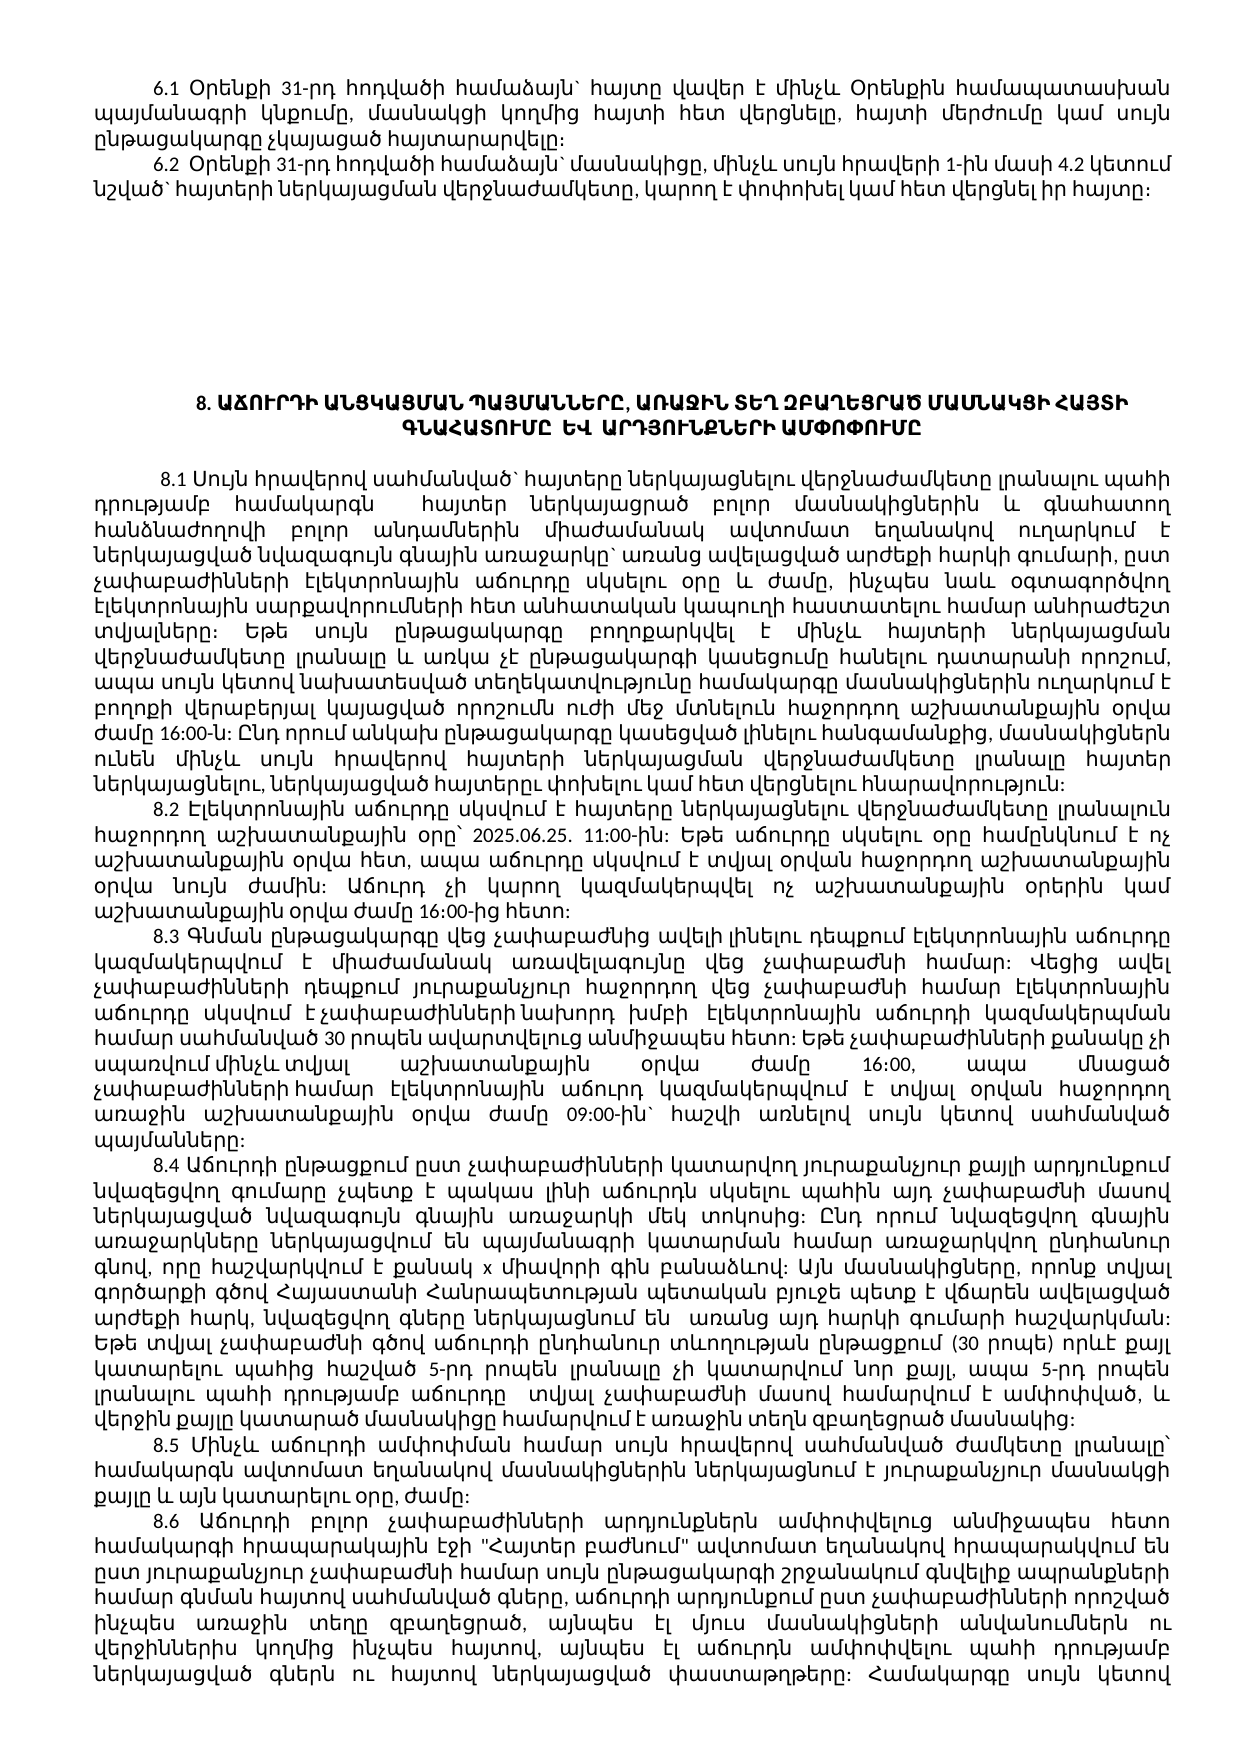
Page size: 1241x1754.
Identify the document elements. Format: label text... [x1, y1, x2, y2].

text 8.4 Աճուրդի ընթացքում ըստ չափաբաժինների կատարվող յուրաքանչյուր քայլի արդյունքում նվազեցվող գումարը չպետք է պակաս լինի աճուրդն սկսելու պահին այդ չափաբաժնի մասով ներկայացված նվազագույն գնային առաջարկի մեկ տոկոսից: Ընդ որում նվազեցվող գնային առաջարկները ներկայացվում են պայմանագրի կատարման համար առաջարկվող ընդհանուր գնով, որը հաշվարկվում է քանակ x միավորի գին բանաձևով: Այն մասնակիցները, որոնք տվյալ գործարքի գծով Հայաստանի Հանրապետության պետական բյուջե պետք է վճարեն ավելացված արժեքի հարկ, նվազեցվող գները ներկայացնում են առանց այդ հարկի գումարի հաշվարկման: Եթե տվյալ չափաբաժնի գծով աճուրդի ընդհանուր տևողության ընթացքում (30 րոպե) որևէ քայլ կատարելու պահից հաշված 5-րդ րոպեն լրանալը չի կատարվում նոր քայլ, ապա 5-րդ րոպեն լրանալու պահի դրությամբ աճուրդը տվյալ չափաբաժնի մասով համարվում է ամփոփված, և վերջին քայլը կատարած մասնակիցը համարվում է առաջին տեղն զբաղեցրած մասնակից: [94, 1152, 1171, 1432]
text 6.1 Օրենքի 31-րդ հոդվածի համաձայն` հայտը վավեր է մինչև Օրենքին համապատասխան պայմանագրի կնքումը, մասնակցի կողմից հայտի հետ վերցնելը, հայտի մերժումը կամ սույն ընթացակարգը չկայացած հայտարարվելը։ [94, 75, 1171, 151]
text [94, 1508, 1171, 1686]
text 8.2 Էլեկտրոնային աճուրդը սկսվում է հայտերը ներկայացնելու վերջնաժամկետը լրանալուն հաջորդող աշխատանքային օրը՝ 2025.06.25. 11:00 -ին: Եթե աճուրդը սկսելու օրը համընկնում է ոչ աշխատանքային օրվա հետ, ապա աճուրդը սկսվում է տվյալ օրվան հաջորդող աշխատանքային օրվա նույն ժամին: Աճուրդ չի կարող կազմակերպվել ոչ աշխատանքային օրերին կամ աշխատանքային օրվա ժամը 16։00-ից հետո: [94, 797, 1171, 924]
text 8.5 Մինչև աճուրդի ամփոփման համար սույն հրավերով սահմանված ժամկետը լրանալը՝ համակարգն ավտոմատ եղանակով մասնակիցներին ներկայացնում է յուրաքանչյուր մասնակցի քայլը և այն կատարելու օրը, ժամը: [94, 1432, 1171, 1508]
text 8.1 Սույն հրավերով սահմանված` հայտերը ներկայացնելու վերջնաժամկետը լրանալու պահի դրությամբ համակարգն հայտեր ներկայացրած բոլոր մասնակիցներին և գնահատող հանձնաժողովի բոլոր անդամներին միաժամանակ ավտոմատ եղանակով ուղարկում է ներկայացված նվազագույն գնային առաջարկը` առանց ավելացված արժեքի հարկի գումարի, ըստ չափաբաժինների էլեկտրոնային աճուրդը սկսելու օրը և ժամը, ինչպես նաև օգտագործվող էլեկտրոնային սարքավորումների հետ անհատական կապուղի հաստատելու համար անհրաժեշտ տվյալները։ Եթե սույն ընթացակարգը բողոքարկվել է մինչև հայտերի ներկայացման վերջնաժամկետը լրանալը և առկա չէ ընթացակարգի կասեցումը հանելու դատարանի որոշում, ապա սույն կետով նախատեսված տեղեկատվությունը համակարգը մասնակիցներին ուղարկում է բողոքի վերաբերյալ կայացված որոշումն ուժի մեջ մտնելուն հաջորդող աշխատանքային օրվա ժամը 16:00-ն: Ընդ որում անկախ ընթացակարգը կասեցված լինելու հանգամանքից, մասնակիցներն ունեն մինչև սույն հրավերով հայտերի ներկայացման վերջնաժամկետը լրանալը հայտեր ներկայացնելու, ներկայացված հայտերըւ փոխելու կամ հետ վերցնելու հնարավորություն: [94, 466, 1171, 797]
text 8.3 Գնման ընթացակարգը վեց չափաբաժնից ավելի լինելու դեպքում էլեկտրոնային աճուրդը կազմակերպվում է միաժամանակ առավելագույնը վեց չափաբաժնի համար: Վեցից ավել չափաբաժինների դեպքում յուրաքանչյուր հաջորդող վեց չափաբաժնի համար էլեկտրոնային աճուրդը սկսվում է չափաբաժինների նախորդ խմբի էլեկտրոնային աճուրդի կազմակերպման համար սահմանված 30 րոպեն ավարտվելուց անմիջապես հետո: Եթե չափաբաժինների քանակը չի սպառվում մինչև տվյալ աշխատանքային օրվա ժամը 16։00, ապա մնացած չափաբաժինների համար էլեկտրոնային աճուրդ կազմակերպվում է տվյալ օրվան հաջորդող առաջին աշխատանքային օրվա ժամը 09:00-ին` հաշվի առնելով սույն կետով սահմանված պայմանները: [94, 924, 1171, 1152]
text ԳՆԱՀԱՏՈՒՄԸ ԵՎ ԱՐԴՅՈՒՆՔՆԵՐԻ ԱՄՓՈՓՈՒՄԸ [94, 415, 1171, 441]
text 6.2 Օրենքի 31-րդ հոդվածի համաձայն` մասնակիցը, մինչև սույն հրավերի 1-ին մասի 4.2 կետում նշված` հայտերի ներկայացման վերջնաժամկետը, կարող է փոփոխել կամ հետ վերցնել իր հայտը։ [94, 151, 1171, 202]
text 8. ԱՃՈՒՐԴԻ ԱՆՑԿԱՑՄԱՆ ՊԱՅՄԱՆՆԵՐԸ, ԱՌԱՋԻՆ ՏԵՂ ԶԲԱՂԵՑՐԱԾ ՄԱՍՆԱԿՑԻ ՀԱՅՏԻ [94, 390, 1171, 415]
